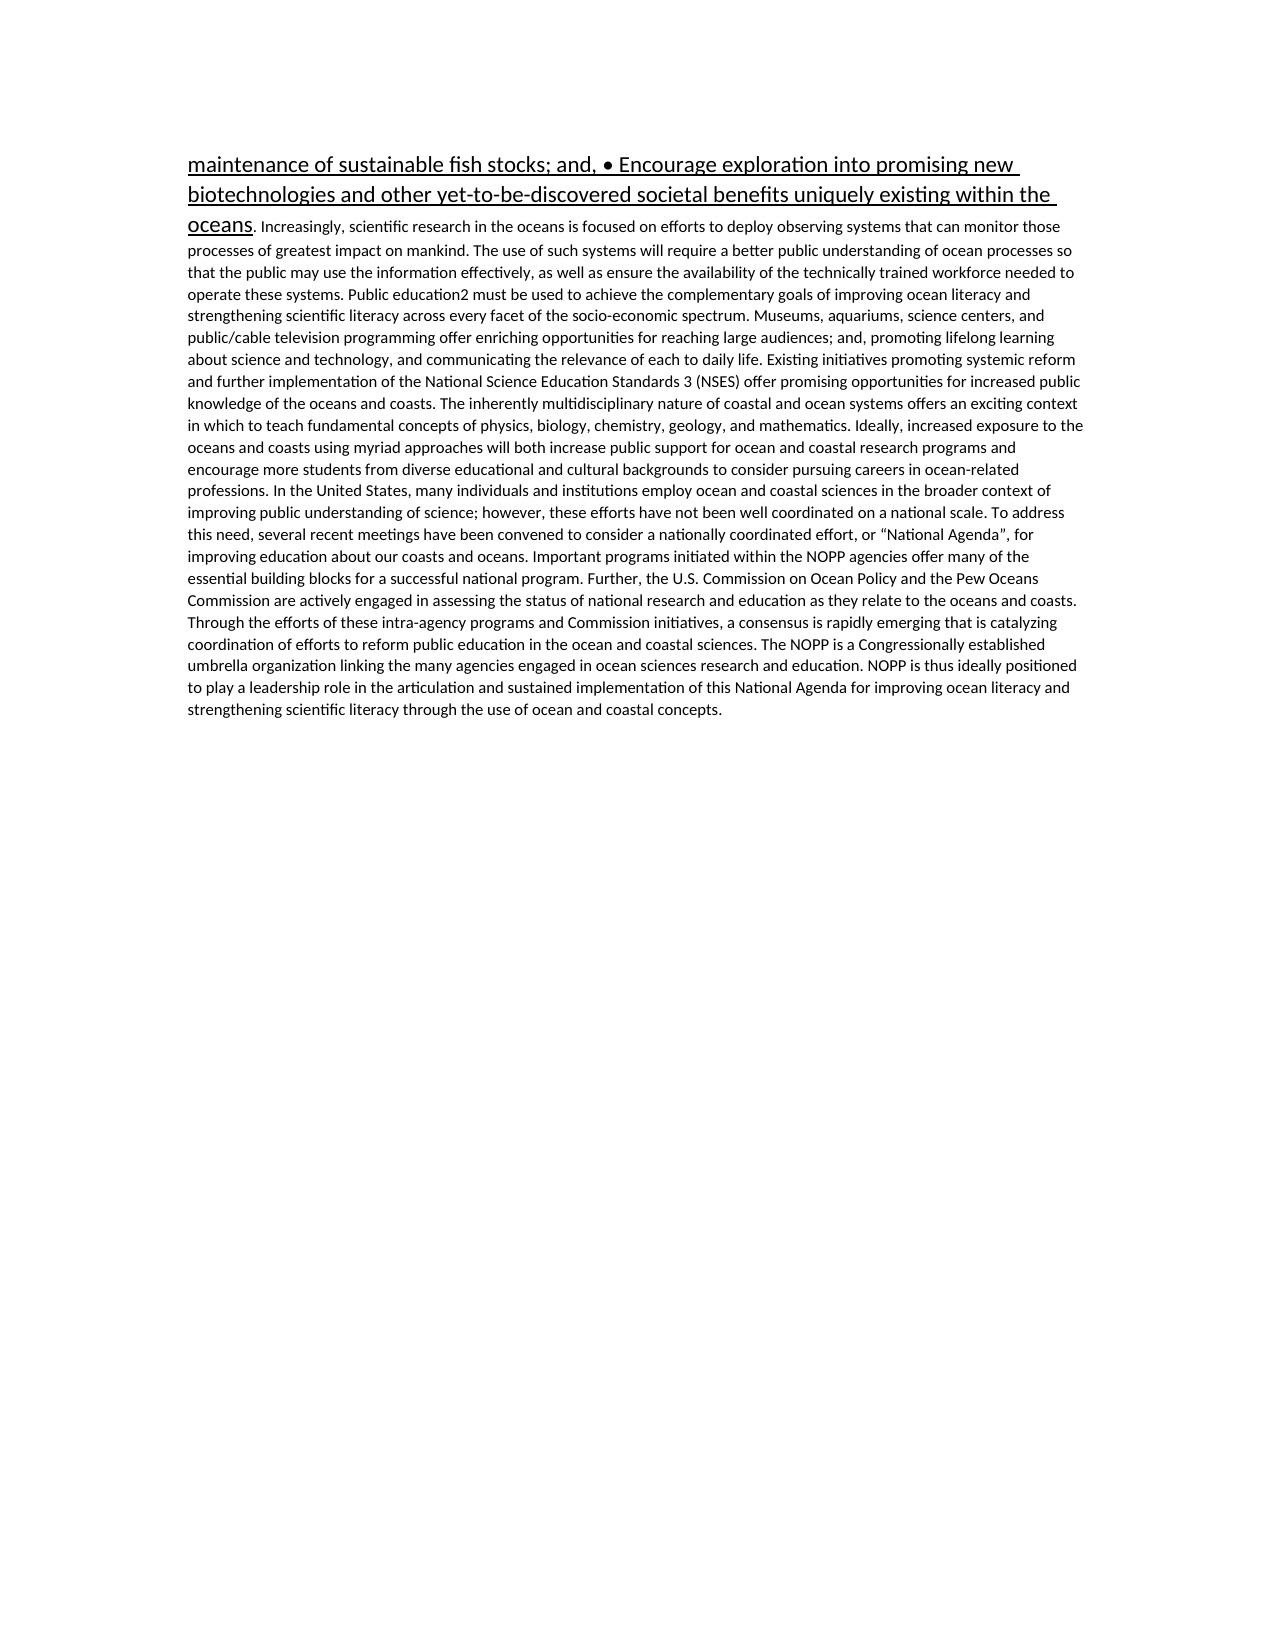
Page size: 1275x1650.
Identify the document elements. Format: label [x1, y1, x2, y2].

text [187, 150, 1087, 720]
